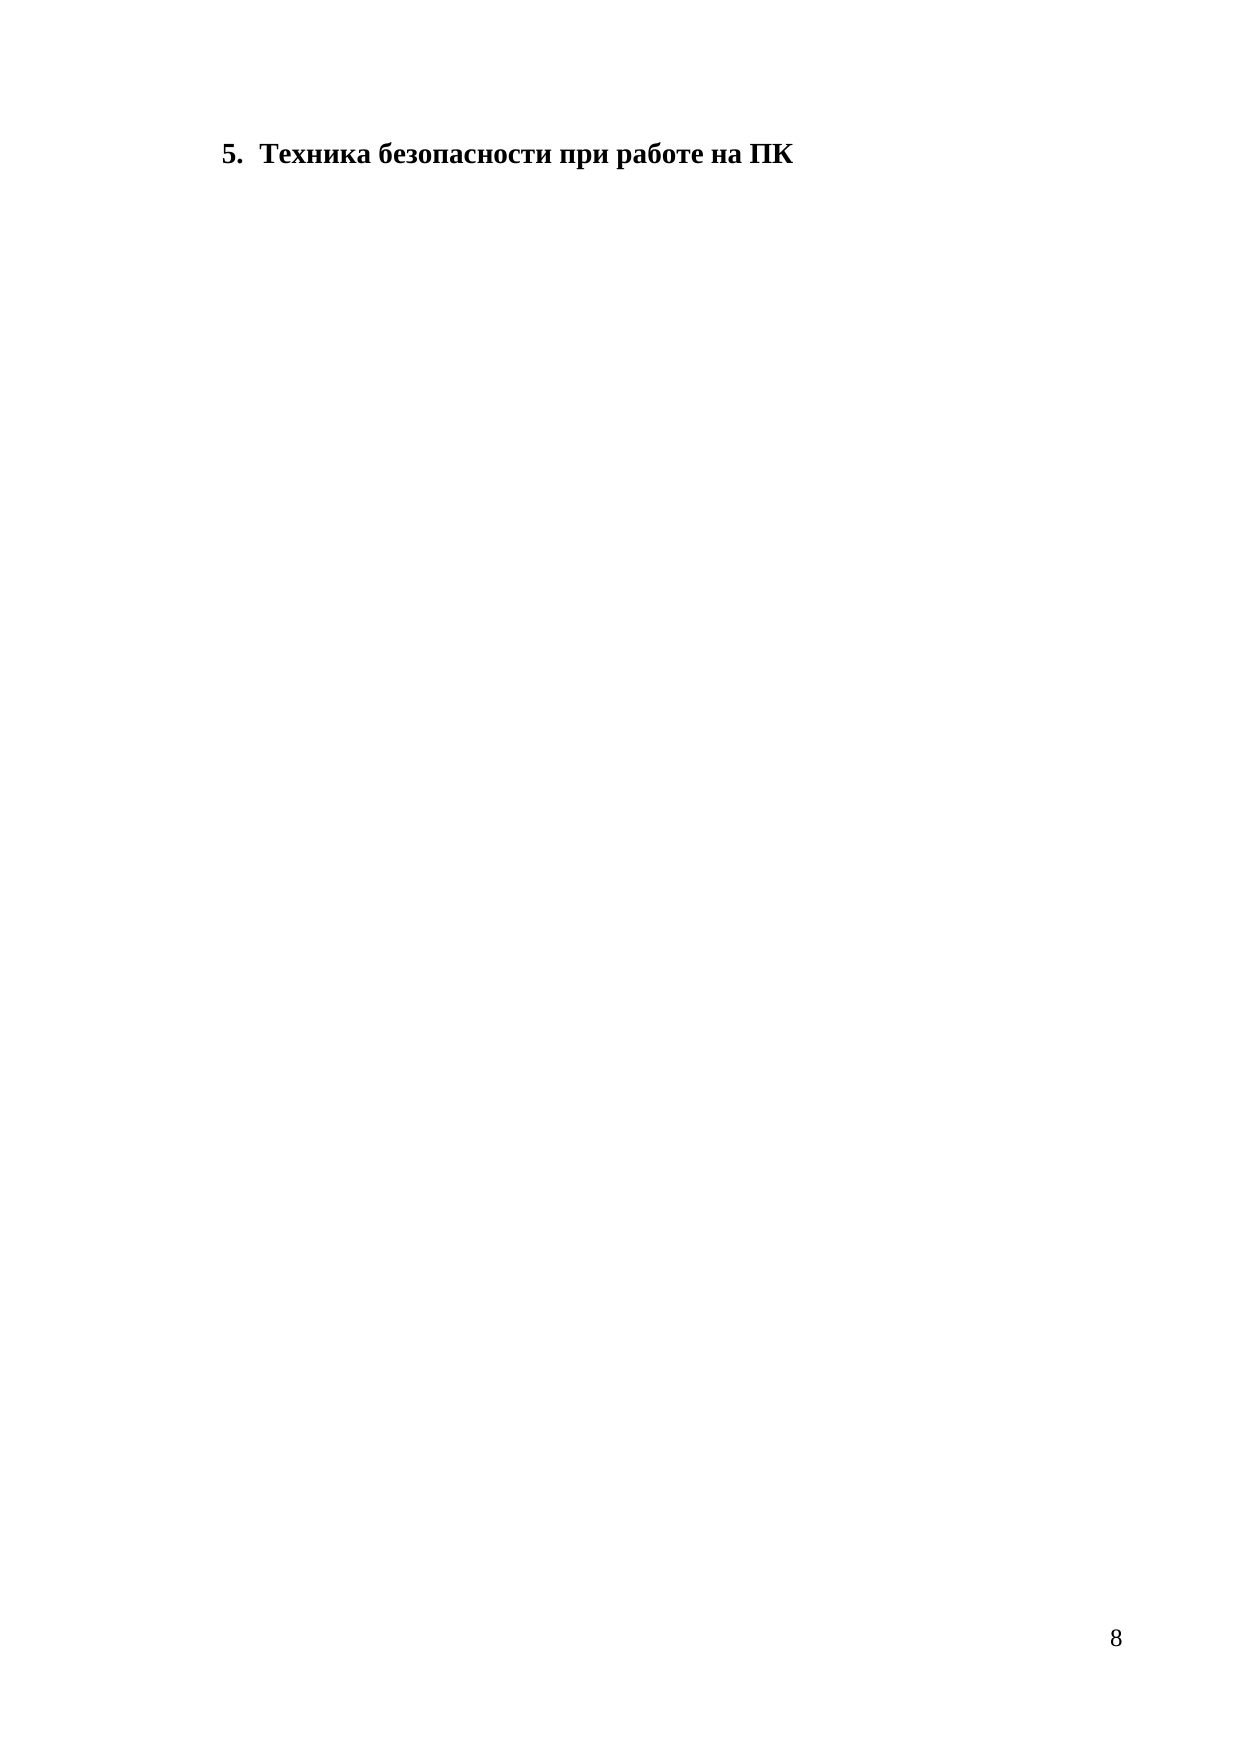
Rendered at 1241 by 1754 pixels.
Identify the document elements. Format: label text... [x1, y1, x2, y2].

subtitle Техника безопасности при работе на ПК [222, 137, 1122, 170]
